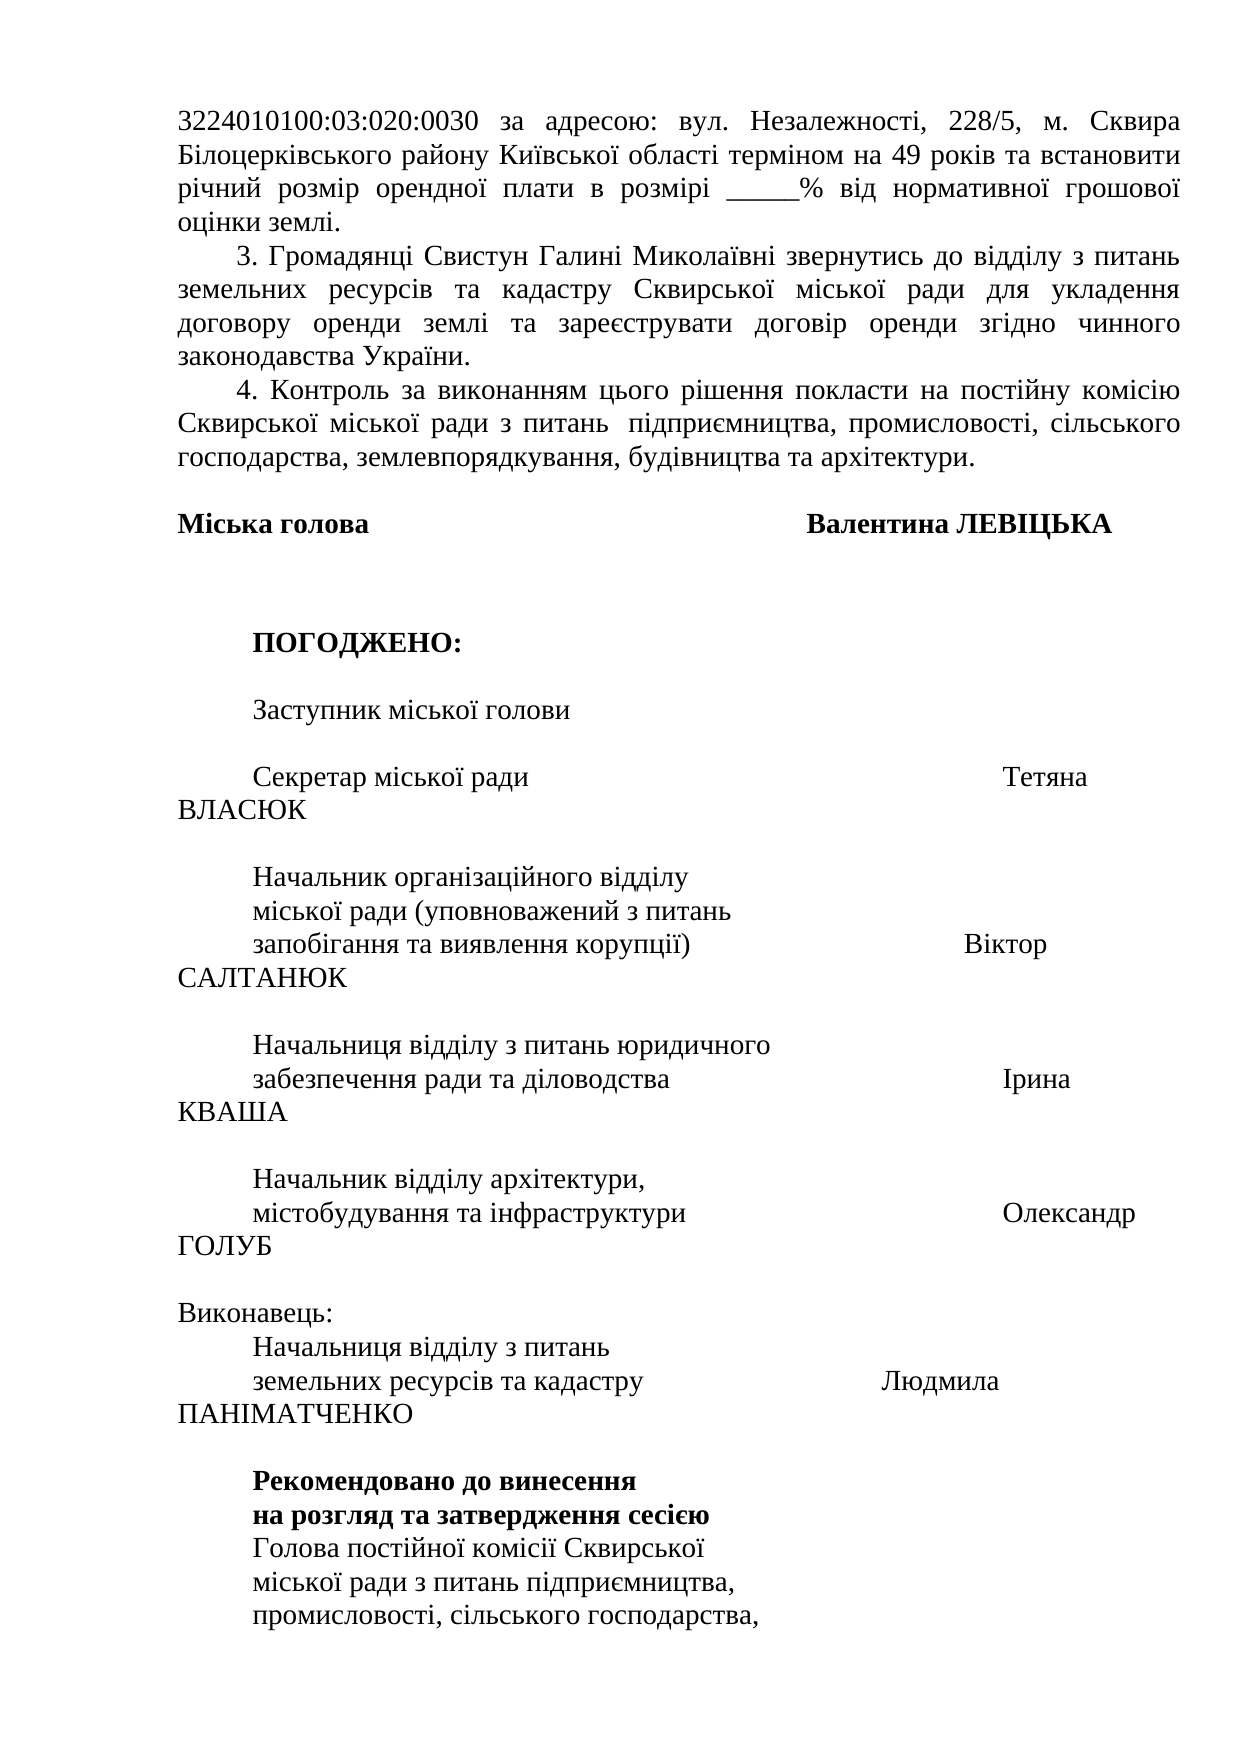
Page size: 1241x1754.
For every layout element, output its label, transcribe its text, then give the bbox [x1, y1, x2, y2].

list Заступник міської голови [177, 692, 1181, 725]
list міської ради з питань підприємництва, [177, 1564, 1181, 1597]
list забезпечення ради та діловодства Ірина КВАША [177, 1061, 1181, 1128]
list Голова постійної комісії Сквирської [177, 1530, 1181, 1564]
text Виконавець: [177, 1296, 1181, 1329]
list на розгляд та затвердження сесією [177, 1497, 1181, 1530]
text 3. Громадянці Свистун Галині Миколаївні звернутись до відділу з питань земельних ресурсів та кадастру Сквирської міської ради для укладення договору оренди землі та зареєструвати договір оренди згідно чинного законодавства України. [177, 238, 1181, 372]
list земельних ресурсів та кадастру Людмила ПАНІМАТЧЕНКО [177, 1363, 1181, 1430]
list промисловості, сільського господарства, [177, 1597, 1181, 1631]
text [177, 103, 1181, 238]
list Начальник організаційного відділу [177, 859, 1181, 893]
list містобудування та інфраструктури Олександр ГОЛУБ [177, 1195, 1181, 1262]
list ПОГОДЖЕНО: [177, 625, 1181, 658]
text 4. Контроль за виконанням цього рішення покласти на постійну комісію Сквирської міської ради з питань підприємництва, промисловості, сільського господарства, землевпорядкування, будівництва та архітектури. [177, 372, 1181, 472]
list запобігання та виявлення корупції) Віктор САЛТАНЮК [177, 927, 1181, 994]
list Начальник відділу архітектури, [177, 1161, 1181, 1195]
list міської ради (уповноважений з питань [177, 893, 1181, 927]
list Начальниця відділу з питань юридичного [177, 1027, 1181, 1061]
text Міська голова Валентина ЛЕВІЦЬКА [177, 506, 1181, 539]
list Рекомендовано до винесення [177, 1463, 1181, 1497]
list Секретар міської ради Тетяна ВЛАСЮК [177, 759, 1181, 826]
list Начальниця відділу з питань [177, 1329, 1181, 1363]
